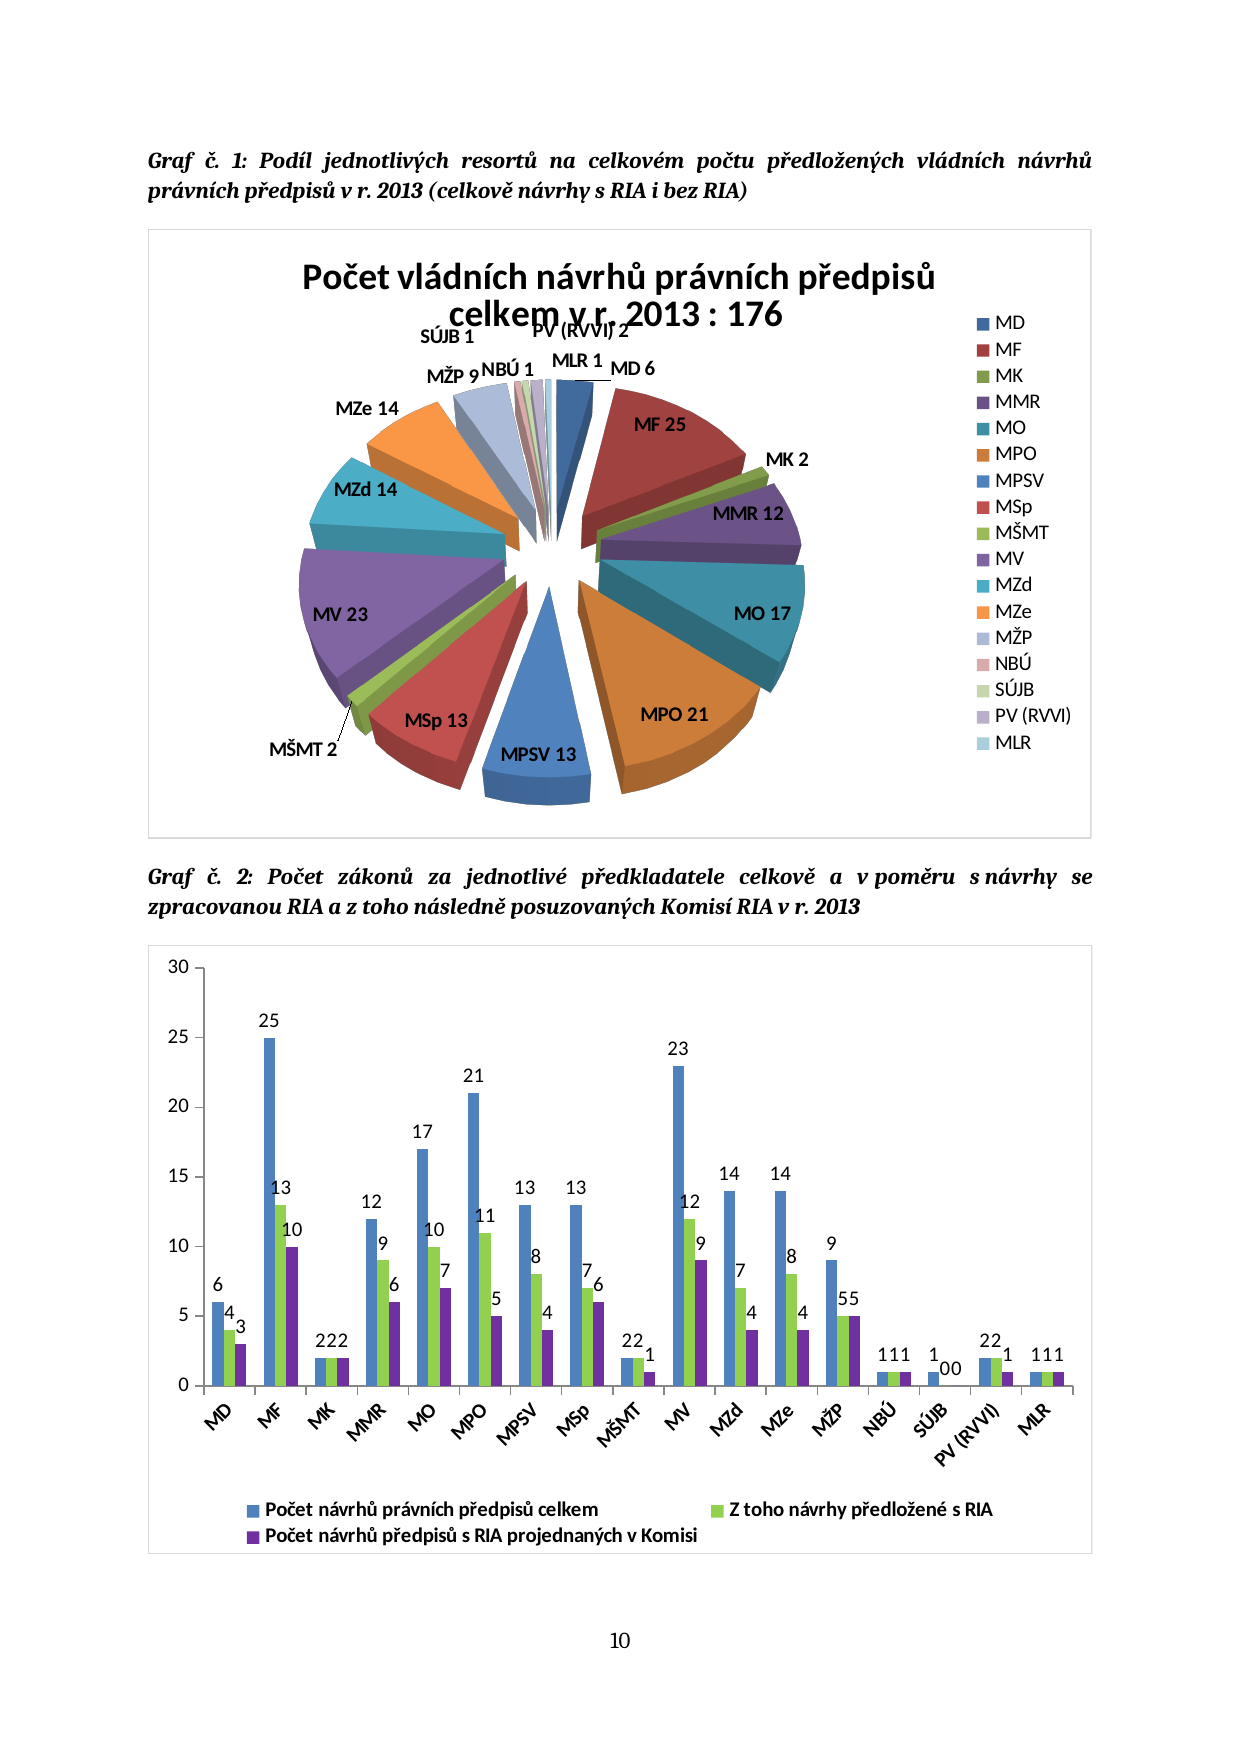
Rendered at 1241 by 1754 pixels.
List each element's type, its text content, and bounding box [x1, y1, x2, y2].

text Graf č. 2: Počet zákonů za jednotlivé předkladatele celkově a v poměru s návrhy se zpracovanou RIA a z toho následně posuzovaných Komisí RIA v r. 2013 [148, 864, 1093, 920]
text Graf č. 1: Podíl jednotlivých resortů na celkovém počtu předložených vládních návrhů právních předpisů v r. 2013 (celkově návrhy s RIA i bez RIA) [148, 148, 1093, 204]
